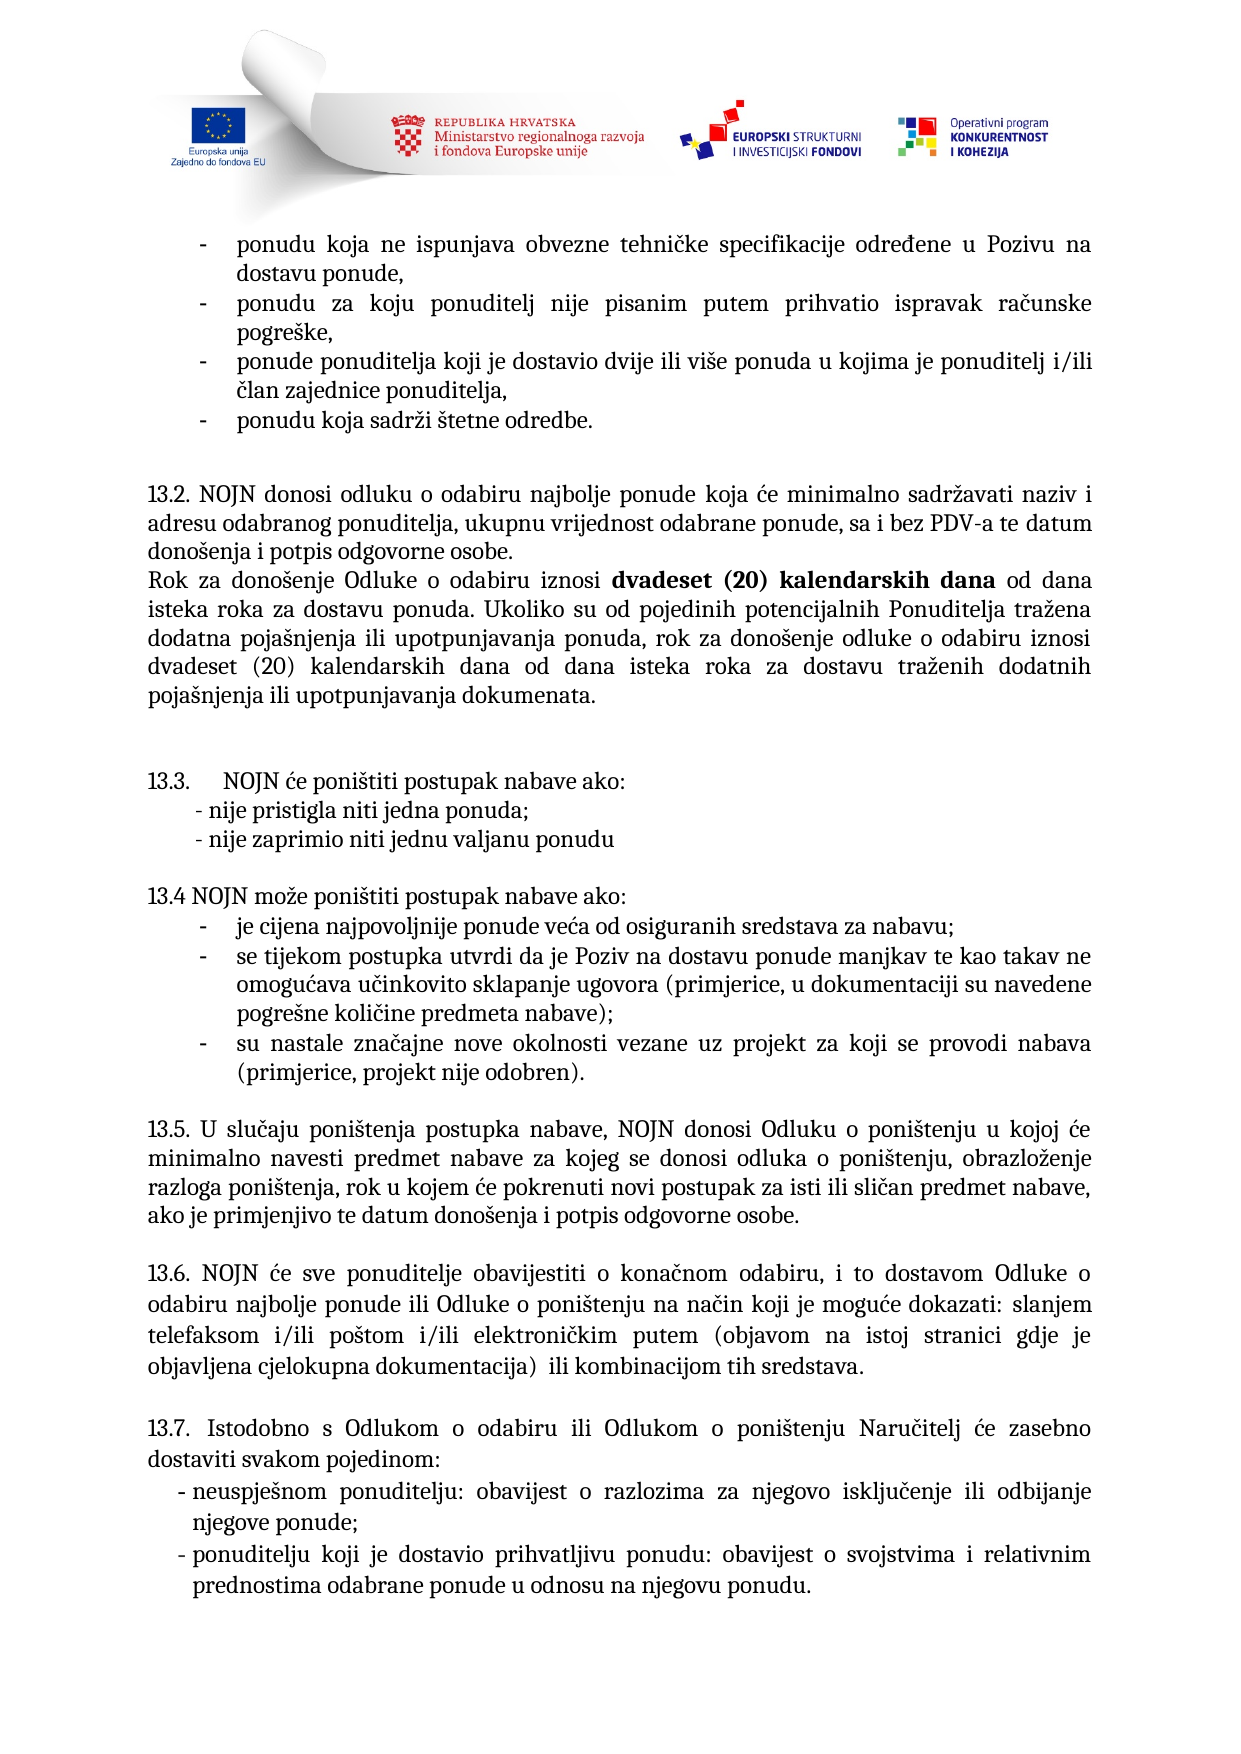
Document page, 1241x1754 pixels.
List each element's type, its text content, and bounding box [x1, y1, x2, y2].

list Istodobno s Odlukom o odabiru ili Odlukom o poništenju Naručitelj će zasebno dostaviti svakom pojedinom: [148, 1414, 1092, 1474]
text 13.2. NOJN donosi odluku o odabiru najbolje ponude koja će minimalno sadržavati naziv i adresu odabranog ponuditelja, ukupnu vrijednost odabrane ponude, sa i bez PDV-a te datum donošenja i potpis odgovorne osobe. [148, 480, 1092, 566]
list ponuditelju koji je dostavio prihvatljivu ponudu: obavijest o svojstvima i relativnim prednostima odabrane ponude u odnosu na njegovu ponudu. [177, 1539, 1092, 1600]
text - nije zaprimio niti jednu valjanu ponudu [194, 825, 1092, 853]
list ponude ponuditelja koji je dostavio dvije ili više ponuda u kojima je ponuditelj i/ili član zajednice ponuditelja, [199, 346, 1092, 405]
list je cijena najpovoljnije ponude veća od osiguranih sredstava za nabavu; [199, 911, 1092, 941]
list ponudu koja ne ispunjava obvezne tehničke specifikacije određene u Pozivu na dostavu ponude, [199, 230, 1092, 288]
text Rok za donošenje Odluke o odabiru iznosi dvadeset (20) kalendarskih dana od dana isteka roka za dostavu ponuda. Ukoliko su od pojedinih potencijalnih Ponuditelja tražena dodatna pojašnjenja ili upotpunjavanja ponuda, rok za donošenje odluke o odabiru iznosi dvadeset (20) kalendarskih dana od dana isteka roka za dostavu traženih dodatnih pojašnjenja ili upotpunjavanja dokumenata. [148, 566, 1092, 710]
list 13.6. NOJN će sve ponuditelje obavijestiti o konačnom odabiru, i to dostavom Odluke o odabiru najbolje ponude ili Odluke o poništenju na način koji je moguće dokazati: slanjem telefaksom i/ili poštom i/ili elektroničkim putem (objavom na istoj stranici gdje je objavljena cjelokupna dokumentacija) ili kombinacijom tih sredstava. [148, 1259, 1092, 1381]
list ponudu koja sadrži štetne odredbe. [199, 405, 1092, 434]
list neuspješnom ponuditelju: obavijest o razlozima za njegovo isključenje ili odbijanje njegove ponude; [177, 1476, 1092, 1537]
text 13.4 NOJN može poništiti postupak nabave ako: [148, 882, 1092, 911]
text - nije pristigla niti jedna ponuda; [194, 796, 1092, 825]
list se tijekom postupka utvrdi da je Poziv na dostavu ponude manjkav te kao takav ne omogućava učinkovito sklapanje ugovora (primjerice, u dokumentaciji su navedene pogrešne količine predmeta nabave); [199, 941, 1092, 1028]
list NOJN će poništiti postupak nabave ako: [148, 767, 1092, 796]
list ponudu za koju ponuditelj nije pisanim putem prihvatio ispravak računske pogreške, [199, 288, 1092, 346]
picture [147, 29, 1093, 230]
text 13.5. U slučaju poništenja postupka nabave, NOJN donosi Odluku o poništenju u kojoj će minimalno navesti predmet nabave za kojeg se donosi odluka o poništenju, obrazloženje razloga poništenja, rok u kojem će pokrenuti novi postupak za isti ili sličan predmet nabave, ako je primjenjivo te datum donošenja i potpis odgovorne osobe. [148, 1115, 1092, 1230]
list su nastale značajne nove okolnosti vezane uz projekt za koji se provodi nabava (primjerice, projekt nije odobren). [199, 1028, 1092, 1086]
